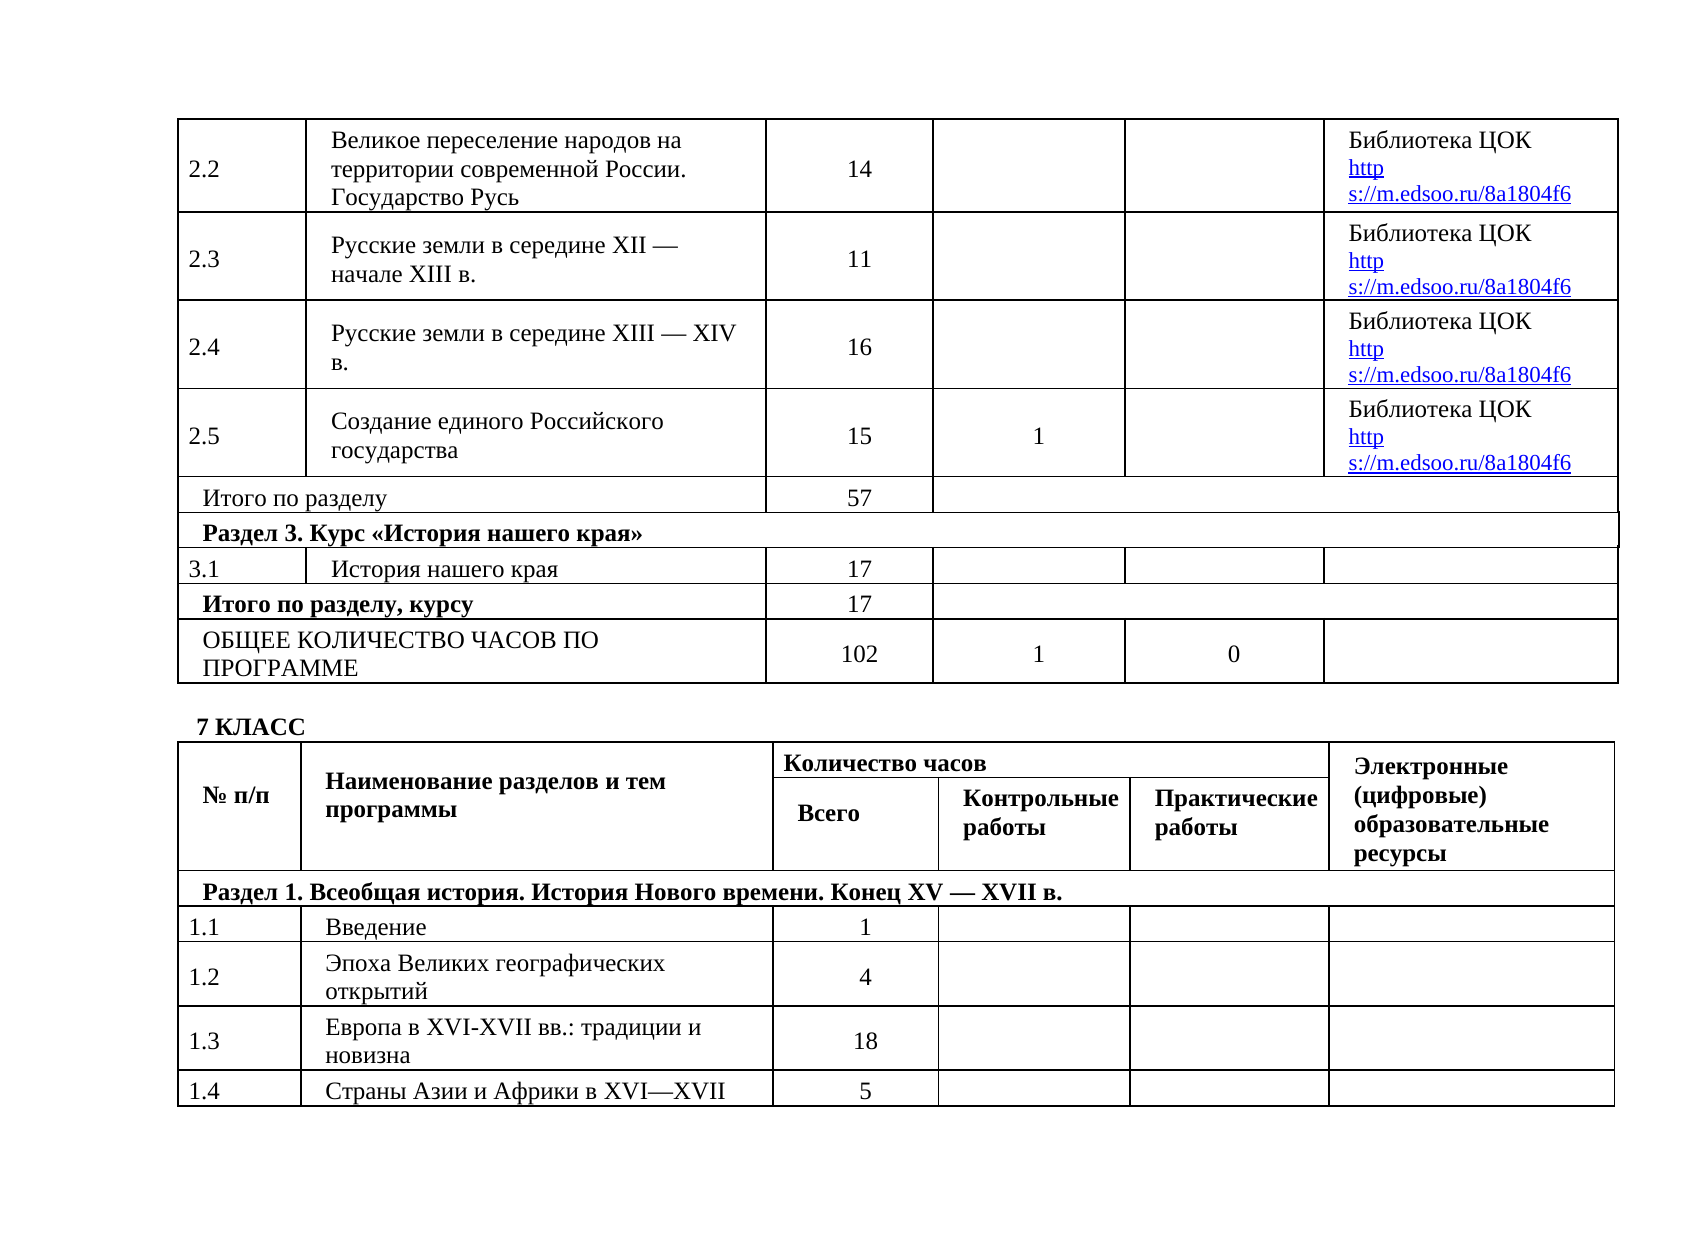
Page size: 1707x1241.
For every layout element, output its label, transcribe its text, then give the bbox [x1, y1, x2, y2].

table_cell 2.4 [179, 301, 305, 388]
table_cell Практические работы [1131, 778, 1328, 870]
table_cell Контрольные работы [939, 778, 1129, 870]
table_cell Русские земли в середине XIII — XIV в. [307, 301, 765, 388]
text 7 КЛАСС [190, 712, 1618, 741]
table_cell 2.5 [179, 389, 305, 476]
table_cell 1 [934, 389, 1124, 476]
table_cell 2.2 [179, 120, 305, 211]
table_cell [939, 942, 1129, 1005]
table_cell 1 [934, 620, 1124, 682]
table_cell [1131, 907, 1328, 941]
table_cell 102 [767, 620, 932, 682]
table_cell 3.1 [179, 548, 305, 582]
table_cell [939, 907, 1129, 941]
table_cell [1131, 1071, 1328, 1105]
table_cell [1325, 213, 1617, 299]
table_cell Итого по разделу [179, 477, 765, 511]
table_cell [934, 584, 1617, 618]
table_cell 1.2 [179, 942, 300, 1005]
table_cell [1126, 301, 1323, 388]
table_cell [939, 1007, 1129, 1069]
table_cell Создание единого Российского государства [307, 389, 765, 476]
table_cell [1325, 120, 1617, 211]
table_cell [1330, 1007, 1614, 1069]
table_cell Эпоха Великих географических открытий [302, 942, 772, 1005]
table_cell 1.1 [179, 907, 300, 941]
table_cell 15 [767, 389, 932, 476]
table_cell 14 [767, 120, 932, 211]
table_cell 0 [1126, 620, 1323, 682]
table_cell [1325, 620, 1617, 682]
table_cell [934, 548, 1124, 582]
table_cell 17 [767, 548, 932, 582]
table_cell Всего [774, 778, 938, 870]
table_cell 2.3 [179, 213, 305, 299]
table_cell [1330, 942, 1614, 1005]
table_cell 1 [774, 907, 938, 941]
table_cell 5 [774, 1071, 938, 1105]
table_cell 4 [774, 942, 938, 1005]
table_cell Раздел 3. Курс «История нашего края» [179, 513, 1618, 547]
table_cell [1330, 1071, 1614, 1105]
table_cell [934, 213, 1124, 299]
table_cell Библиотека ЦОК https://m.edsoo.ru/8a1804f6 [1325, 389, 1617, 476]
table_cell [1126, 389, 1323, 476]
table_cell [934, 301, 1124, 388]
table_cell Раздел 1. Всеобщая история. История Нового времени. Конец XV — XVII в. [179, 871, 1614, 905]
table_cell [934, 120, 1124, 211]
table_cell Введение [302, 907, 772, 941]
table_cell 17 [767, 584, 932, 618]
table_cell [934, 477, 1617, 511]
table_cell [302, 1071, 772, 1105]
table_header Электронные (цифровые) образовательные ресурсы [1330, 743, 1614, 870]
table_cell 11 [767, 213, 932, 299]
table_header Наименование разделов и тем программы [302, 743, 772, 870]
table_cell Европа в XVI-XVII вв.: традиции и новизна [302, 1007, 772, 1069]
table_cell [1131, 1007, 1328, 1069]
table_cell 1.4 [179, 1071, 300, 1105]
table_cell [1131, 942, 1328, 1005]
table_cell [1330, 907, 1614, 941]
table_cell Итого по разделу, курсу [179, 584, 765, 618]
table_cell Великое переселение народов на территории современной России. Государство Русь [307, 120, 765, 211]
table_cell 16 [767, 301, 932, 388]
table_cell [939, 1071, 1129, 1105]
table_cell 1.3 [179, 1007, 300, 1069]
table_cell [1126, 548, 1323, 582]
table_cell Библиотека ЦОК https://m.edsoo.ru/8a1804f6 [1325, 301, 1617, 388]
table_cell История нашего края [307, 548, 765, 582]
table_cell Русские земли в середине XII — начале XIII в. [307, 213, 765, 299]
table_header Количество часов [774, 743, 1328, 777]
table_header № п/п [179, 743, 300, 870]
table_cell [1126, 213, 1323, 299]
table_cell ОБЩЕЕ КОЛИЧЕСТВО ЧАСОВ ПО ПРОГРАММЕ [179, 620, 765, 682]
table_cell [1325, 548, 1617, 582]
table_cell 57 [767, 477, 932, 511]
table_cell [1126, 120, 1323, 211]
table_cell 18 [774, 1007, 938, 1069]
